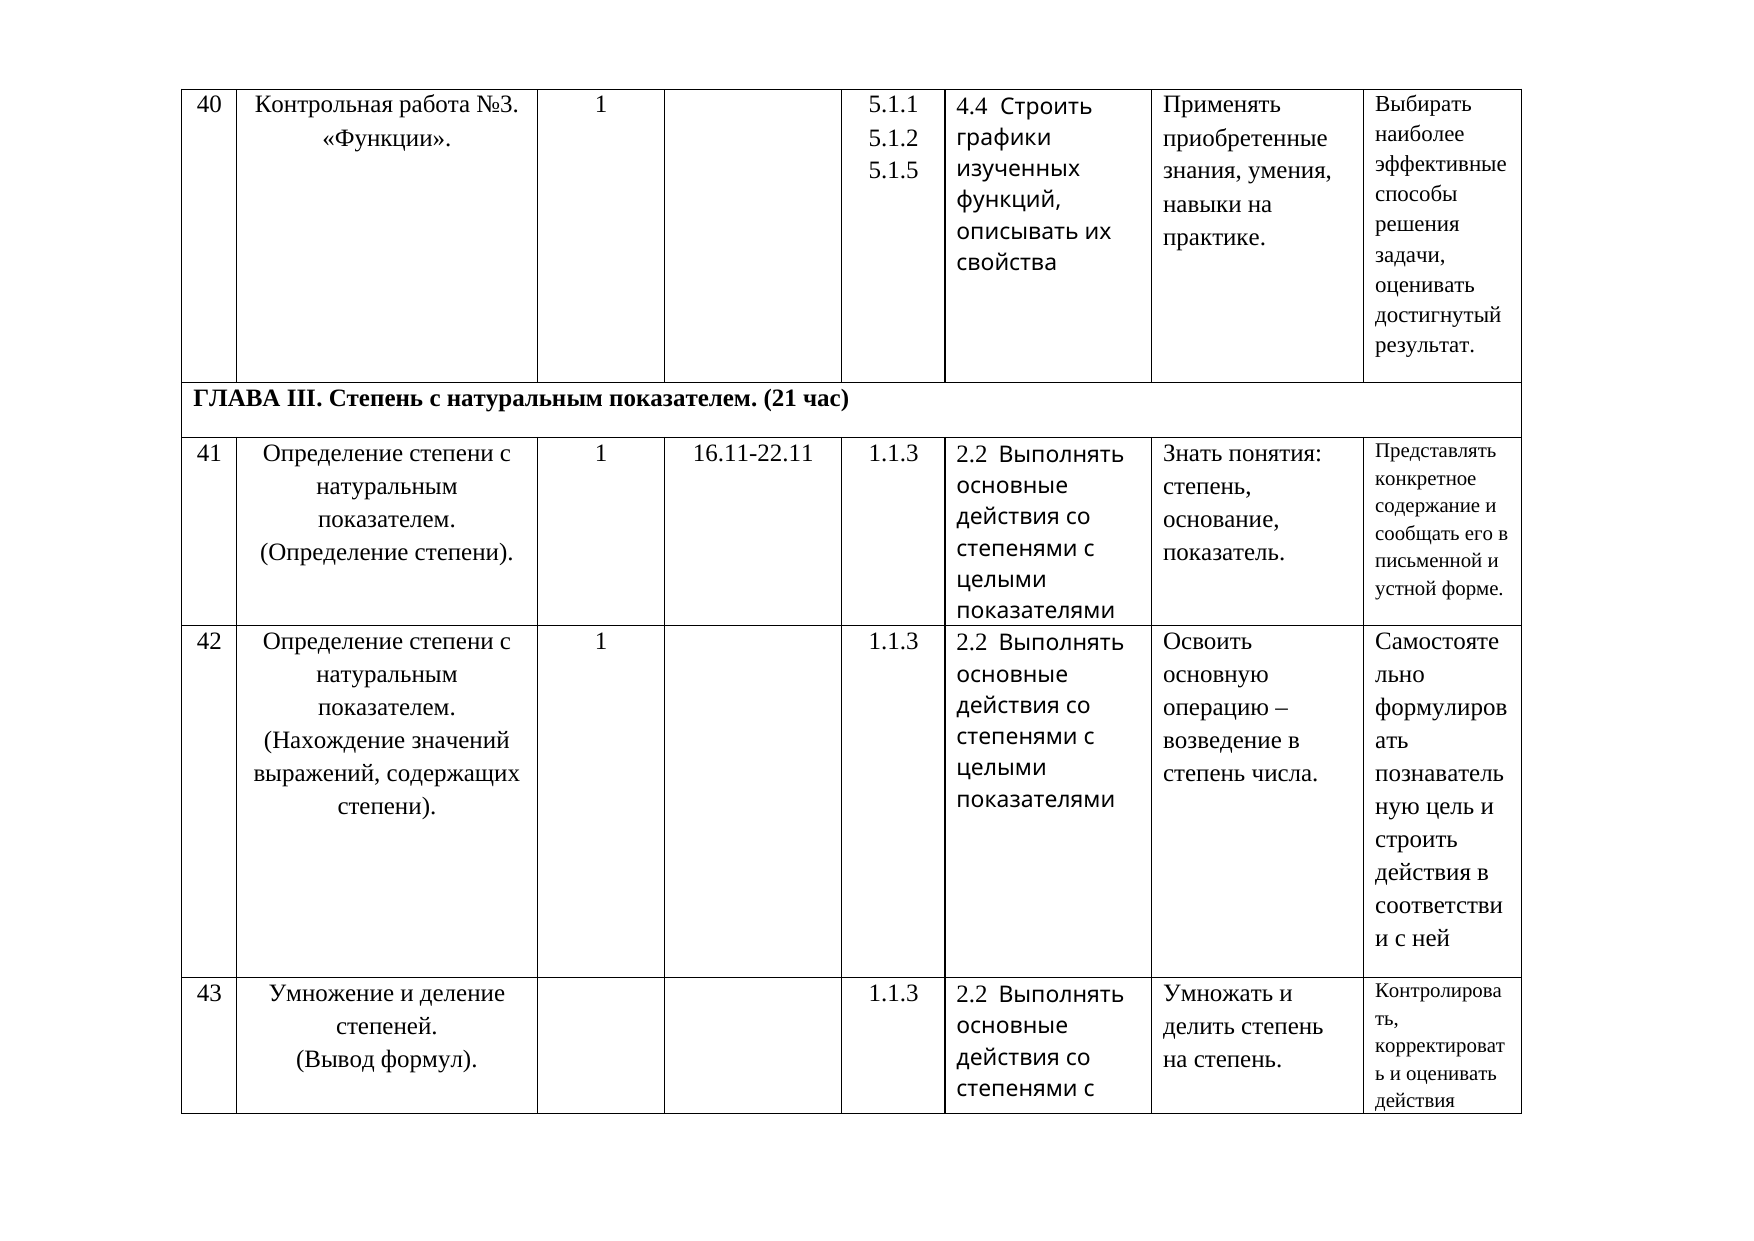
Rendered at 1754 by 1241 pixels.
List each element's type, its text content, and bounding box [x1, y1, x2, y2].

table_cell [1152, 978, 1363, 1112]
table_cell 1.1.3 [842, 438, 944, 625]
table_cell 42 [182, 626, 236, 977]
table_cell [237, 978, 537, 1112]
table_cell 1.1.3 [842, 626, 944, 977]
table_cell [946, 978, 1151, 1112]
table_cell Определение степени с натуральным показателем. (Нахождение значений выражений, содержащих степени). [237, 626, 537, 977]
table_cell ГЛАВА III. Степень с натуральным показателем. (21 час) [182, 383, 1521, 437]
table_cell [665, 90, 841, 382]
table_cell Определение степени с натуральным показателем. (Определение степени). [237, 438, 537, 625]
table_cell 16.11-22.11 [665, 438, 841, 625]
table_cell [665, 626, 841, 977]
table_cell 1 [538, 90, 664, 382]
table_cell Применять приобретенные знания, умения, навыки на практике. [1152, 90, 1363, 382]
table_cell [665, 978, 841, 1112]
table_cell 41 [182, 438, 236, 625]
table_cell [1364, 978, 1521, 1112]
table_cell 1 [538, 438, 664, 625]
table_cell 5.1.1 5.1.2 5.1.5 [842, 90, 944, 382]
table_cell Выбирать наиболее эффективные способы решения задачи, оценивать достигнутый результат. [1364, 90, 1521, 382]
table_cell 1.1.3 [842, 978, 944, 1112]
table_cell 43 [182, 978, 236, 1112]
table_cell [946, 90, 1151, 382]
table_cell Контрольная работа №3. «Функции». [237, 90, 537, 382]
table_cell 2.2 Выполнять основные действия со степенями с целыми показателями [946, 438, 1151, 625]
table_cell Представлять конкретное содержание и сообщать его в письменной и устной форме. [1364, 438, 1521, 625]
table_cell 40 [182, 90, 236, 382]
table_cell Самостоятельно формулировать познавательную цель и строить действия в соответствии с ней [1364, 626, 1521, 977]
table_cell 2.2 Выполнять основные действия со степенями с целыми показателями [946, 626, 1151, 977]
table_cell Знать понятия: степень, основание, показатель. [1152, 438, 1363, 625]
table_cell Освоить основную операцию – возведение в степень числа. [1152, 626, 1363, 977]
table_cell [538, 978, 664, 1112]
table_cell 1 [538, 626, 664, 977]
